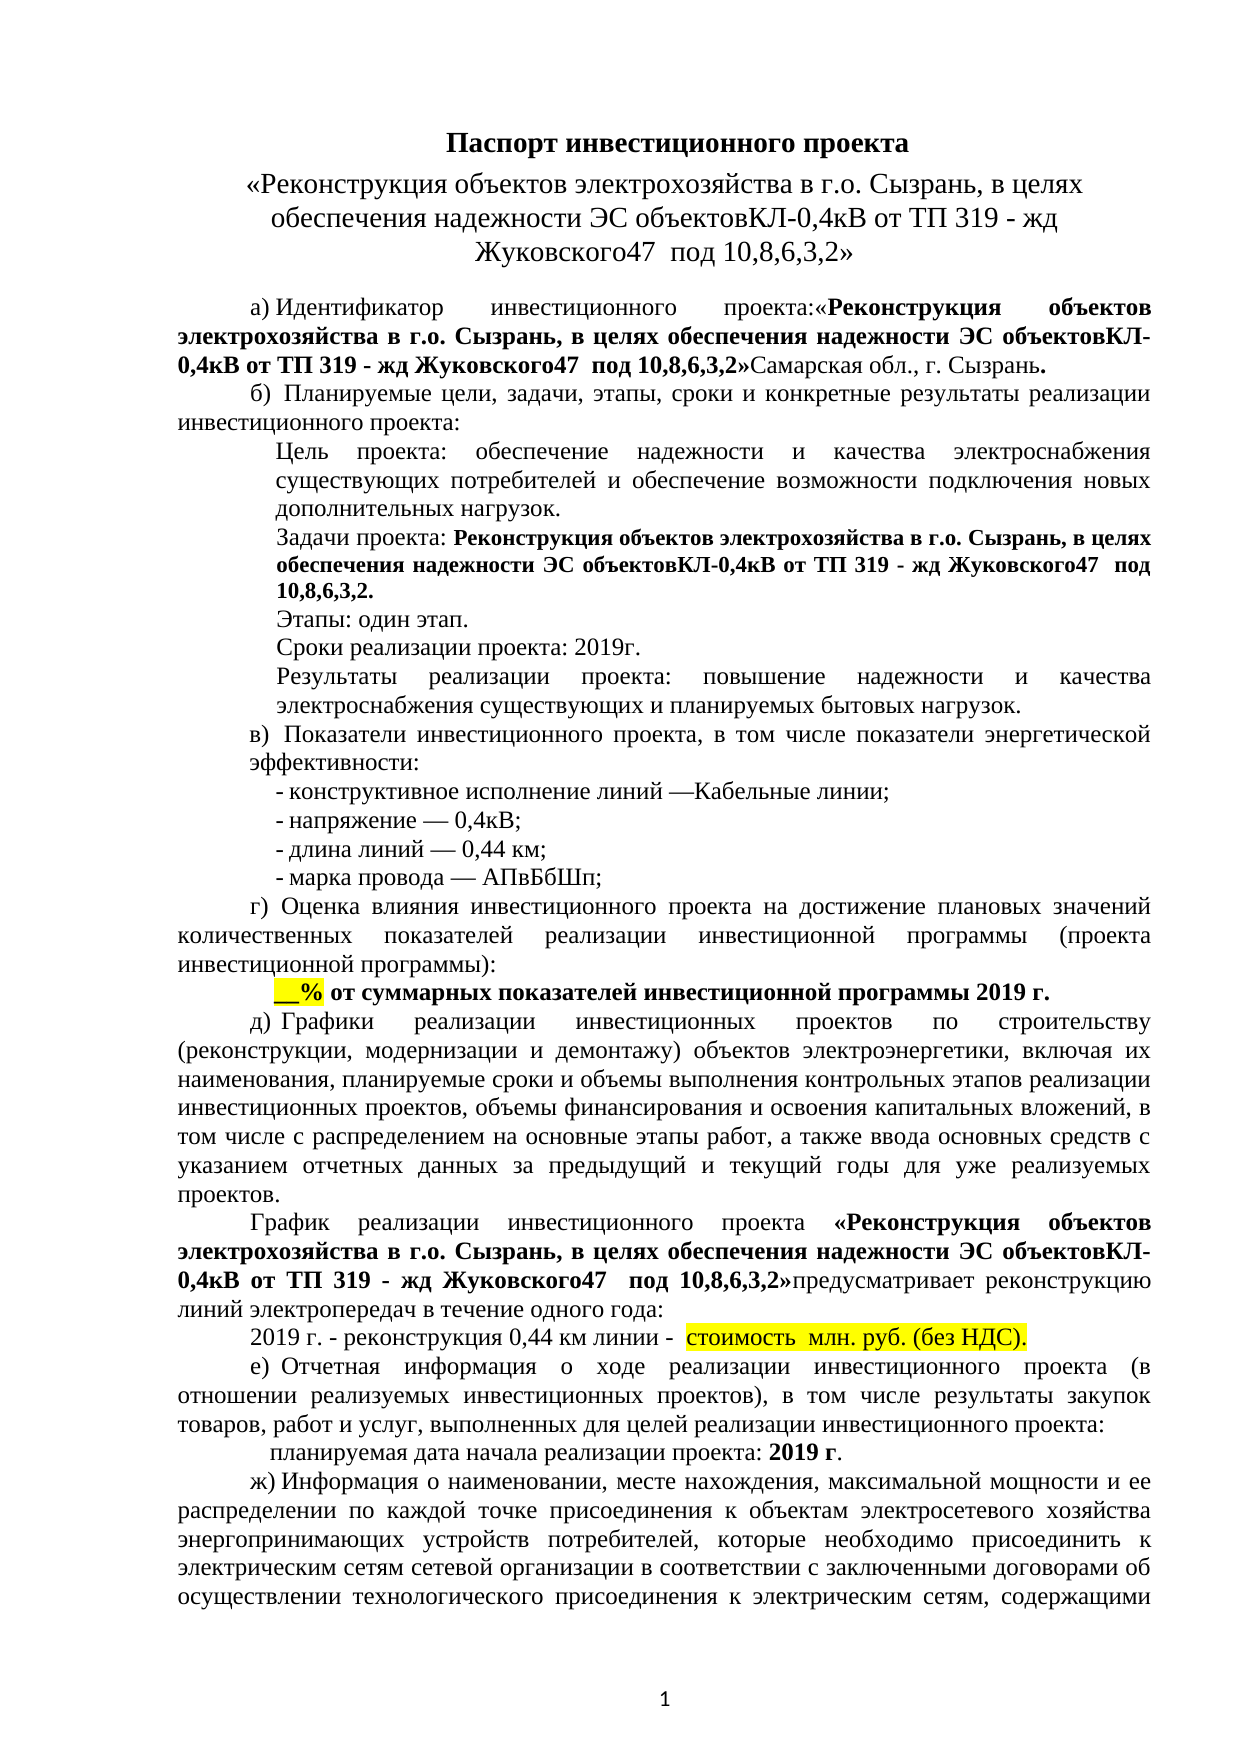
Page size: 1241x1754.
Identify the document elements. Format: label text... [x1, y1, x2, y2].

text Результаты реализации проекта: повышение надежности и качества электроснабжения существующих и планируемых бытовых нагрузок. [276, 661, 1152, 719]
text 2019 г. - реконструкция 0,44 км линии - стоимость млн. руб. (без НДС). [177, 1322, 1152, 1351]
list конструктивное исполнение линий —Кабельные линии; [275, 776, 1152, 805]
list марка провода — АПвБбШп; [275, 862, 1152, 891]
text Цель проекта: обеспечение надежности и качества электроснабжения существующих потребителей и обеспечение возможности подключения новых дополнительных нагрузок. [275, 436, 1152, 522]
list длина линий — 0,44 км; [275, 834, 1152, 862]
text Этапы: один этап. [276, 604, 960, 632]
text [177, 1466, 1152, 1610]
text __% от суммарных показателей инвестиционной программы 2019 г. [274, 977, 1152, 1006]
text в) Показатели инвестиционного проекта, в том числе показатели энергетической эффективности: [249, 719, 1152, 776]
text д) Графики реализации инвестиционных проектов по строительству (реконструкции, модернизации и демонтажу) объектов электроэнергетики, включая их наименования, планируемые сроки и объемы выполнения контрольных этапов реализации инвестиционных проектов, объемы финансирования и освоения капитальных вложений, в том числе с распределением на основные этапы работ, а также ввода основных средств с указанием отчетных данных за предыдущий и текущий годы для уже реализуемых проектов. [177, 1006, 1152, 1207]
text Задачи проекта: Реконструкция объектов электрохозяйства в г.о. Сызрань, в целях обеспечения надежности ЭС объектовКЛ-0,4кВ от ТП 319 - жд Жуковского47 под 10,8,6,3,2. [276, 522, 1152, 604]
text «Реконструкция объектов электрохозяйства в г.о. Сызрань, в целях обеспечения надежности ЭС объектовКЛ-0,4кВ от ТП 319 - жд Жуковского47 под 10,8,6,3,2» [177, 167, 1152, 267]
list напряжение — 0,4кВ; [275, 805, 1152, 834]
text График реализации инвестиционного проекта «Реконструкция объектов электрохозяйства в г.о. Сызрань, в целях обеспечения надежности ЭС объектовКЛ-0,4кВ от ТП 319 - жд Жуковского47 под 10,8,6,3,2»предусматривает реконструкцию линий электропередач в течение одного года: [177, 1207, 1152, 1322]
text Паспорт инвестиционного проекта [446, 126, 1152, 159]
text б) Планируемые цели, задачи, этапы, сроки и конкретные результаты реализации инвестиционного проекта: [177, 378, 1152, 436]
text планируемая дата начала реализации проекта: 2019 г. [269, 1437, 1152, 1466]
text Сроки реализации проекта: 2019г. [276, 632, 1152, 661]
text а) Идентификатор инвестиционного проекта:«Реконструкция объектов электрохозяйства в г.о. Сызрань, в целях обеспечения надежности ЭС объектовКЛ-0,4кВ от ТП 319 - жд Жуковского47 под 10,8,6,3,2»Самарская обл., г. Сызрань. [177, 292, 1152, 378]
text е) Отчетная информация о ходе реализации инвестиционного проекта (в отношении реализуемых инвестиционных проектов), в том числе результаты закупок товаров, работ и услуг, выполненных для целей реализации инвестиционного проекта: [177, 1351, 1152, 1437]
text г) Оценка влияния инвестиционного проекта на достижение плановых значений количественных показателей реализации инвестиционной программы (проекта инвестиционной программы): [177, 891, 1152, 977]
